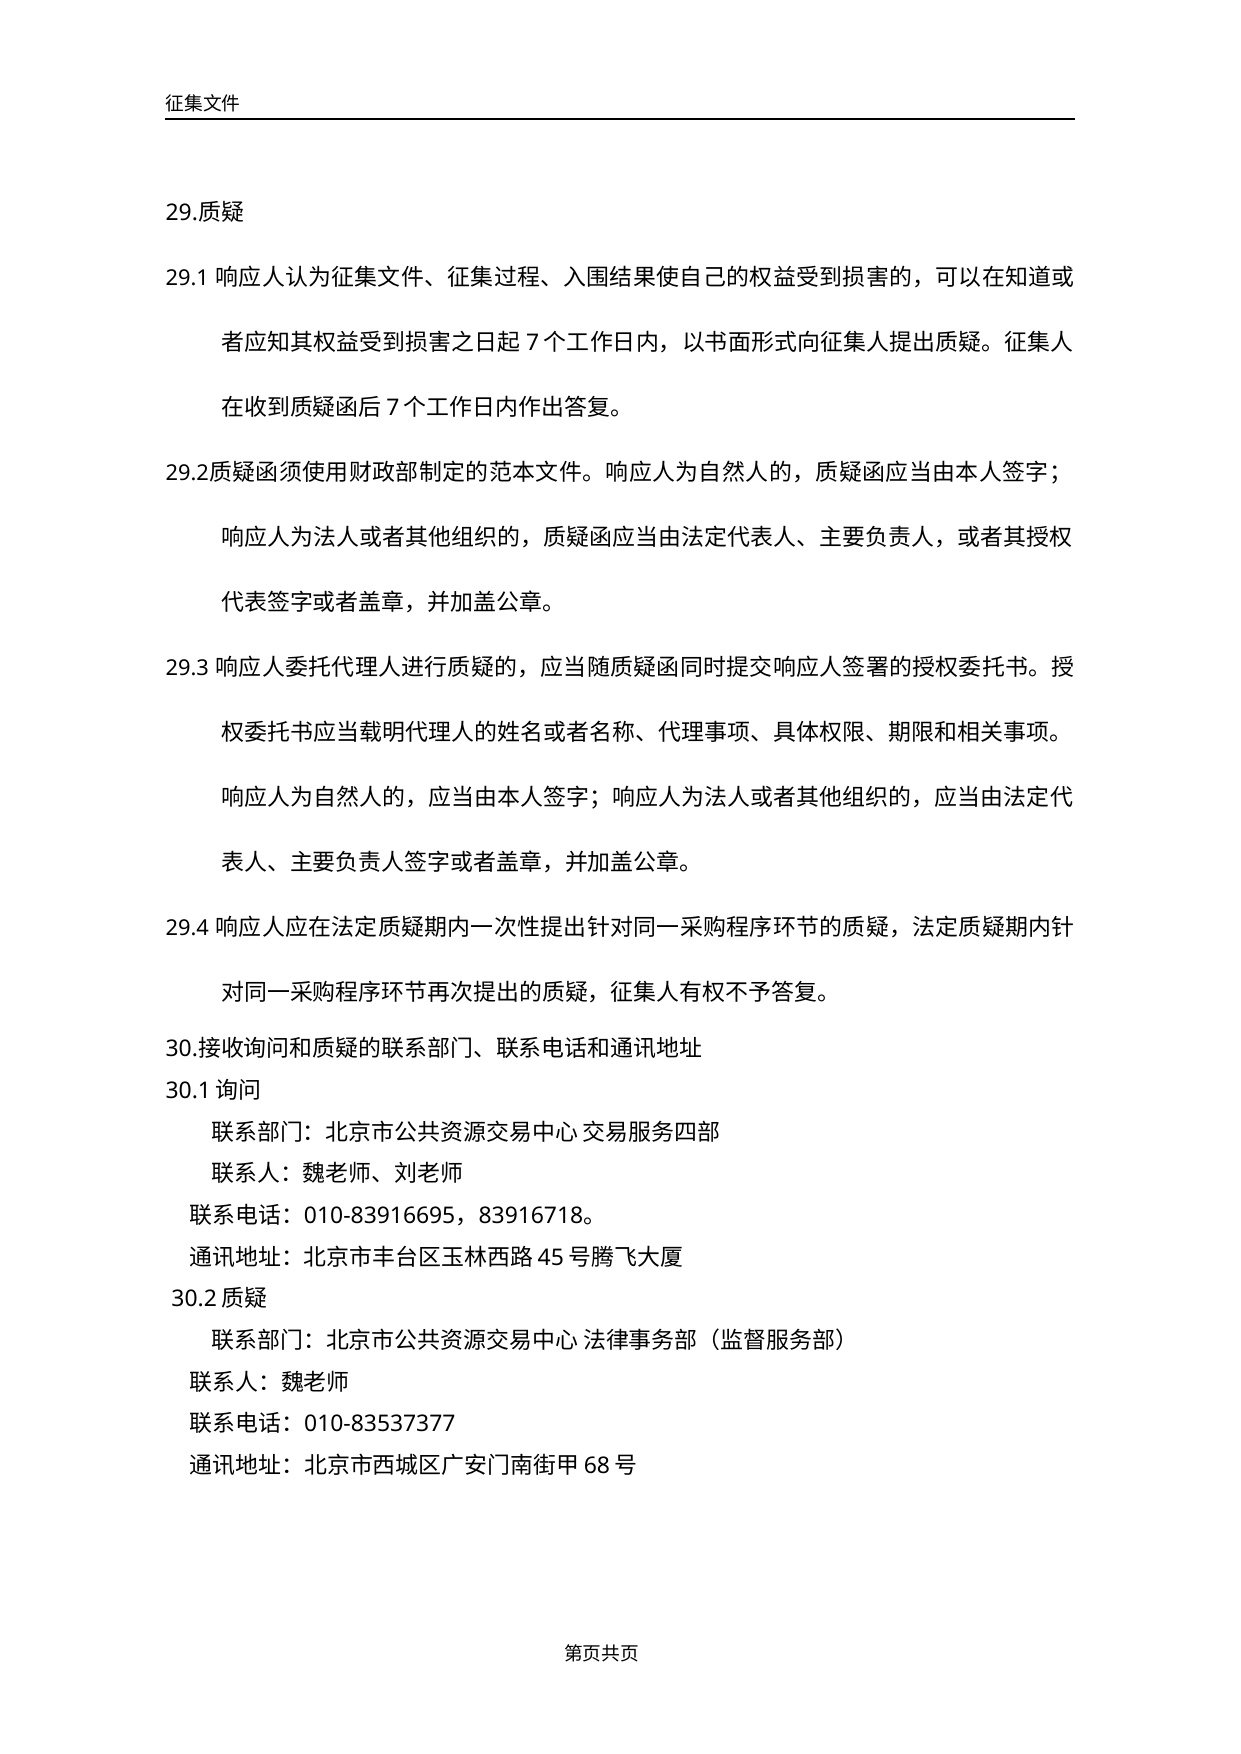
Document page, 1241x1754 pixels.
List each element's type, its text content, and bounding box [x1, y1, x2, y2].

text 30.接收询问和质疑的联系部门、联系电话和通讯地址 [165, 1023, 1075, 1065]
list 响应人应在法定质疑期内一次性提出针对同一采购程序环节的质疑，法定质疑期内针对同一采购程序环节再次提出的质疑，征集人有权不予答复。 [165, 893, 1075, 1023]
text 30.2质疑 [165, 1273, 1075, 1315]
text 联系人：魏老师、刘老师 [211, 1148, 1075, 1190]
text 通讯地址：北京市丰台区玉林西路45号腾飞大厦 [165, 1232, 1075, 1273]
list 响应人委托代理人进行质疑的，应当随质疑函同时提交响应人签署的授权委托书。授权委托书应当载明代理人的姓名或者名称、代理事项、具体权限、期限和相关事项。响应人为自然人的，应当由本人签字；响应人为法人或者其他组织的，应当由法定代表人、主要负责人签字或者盖章，并加盖公章。 [165, 633, 1075, 893]
text 通讯地址：北京市西城区广安门南街甲68号 [165, 1440, 1075, 1482]
list 30.1询问 [165, 1065, 1075, 1107]
text 联系部门：北京市公共资源交易中心 法律事务部（监督服务部） [165, 1315, 1075, 1357]
list 质疑 [165, 178, 1075, 243]
text 联系部门：北京市公共资源交易中心 交易服务四部 [211, 1107, 1075, 1148]
text 联系电话：010-83537377 [165, 1398, 1075, 1440]
text 联系人：魏老师 [165, 1357, 1075, 1398]
list 质疑函须使用财政部制定的范本文件。响应人为自然人的，质疑函应当由本人签字；响应人为法人或者其他组织的，质疑函应当由法定代表人、主要负责人，或者其授权代表签字或者盖章，并加盖公章。 [165, 438, 1075, 633]
text 联系电话：010-83916695，83916718。 [165, 1190, 1075, 1232]
list 响应人认为征集文件、征集过程、入围结果使自己的权益受到损害的，可以在知道或者应知其权益受到损害之日起7个工作日内，以书面形式向征集人提出质疑。征集人在收到质疑函后7个工作日内作出答复。 [165, 243, 1075, 438]
